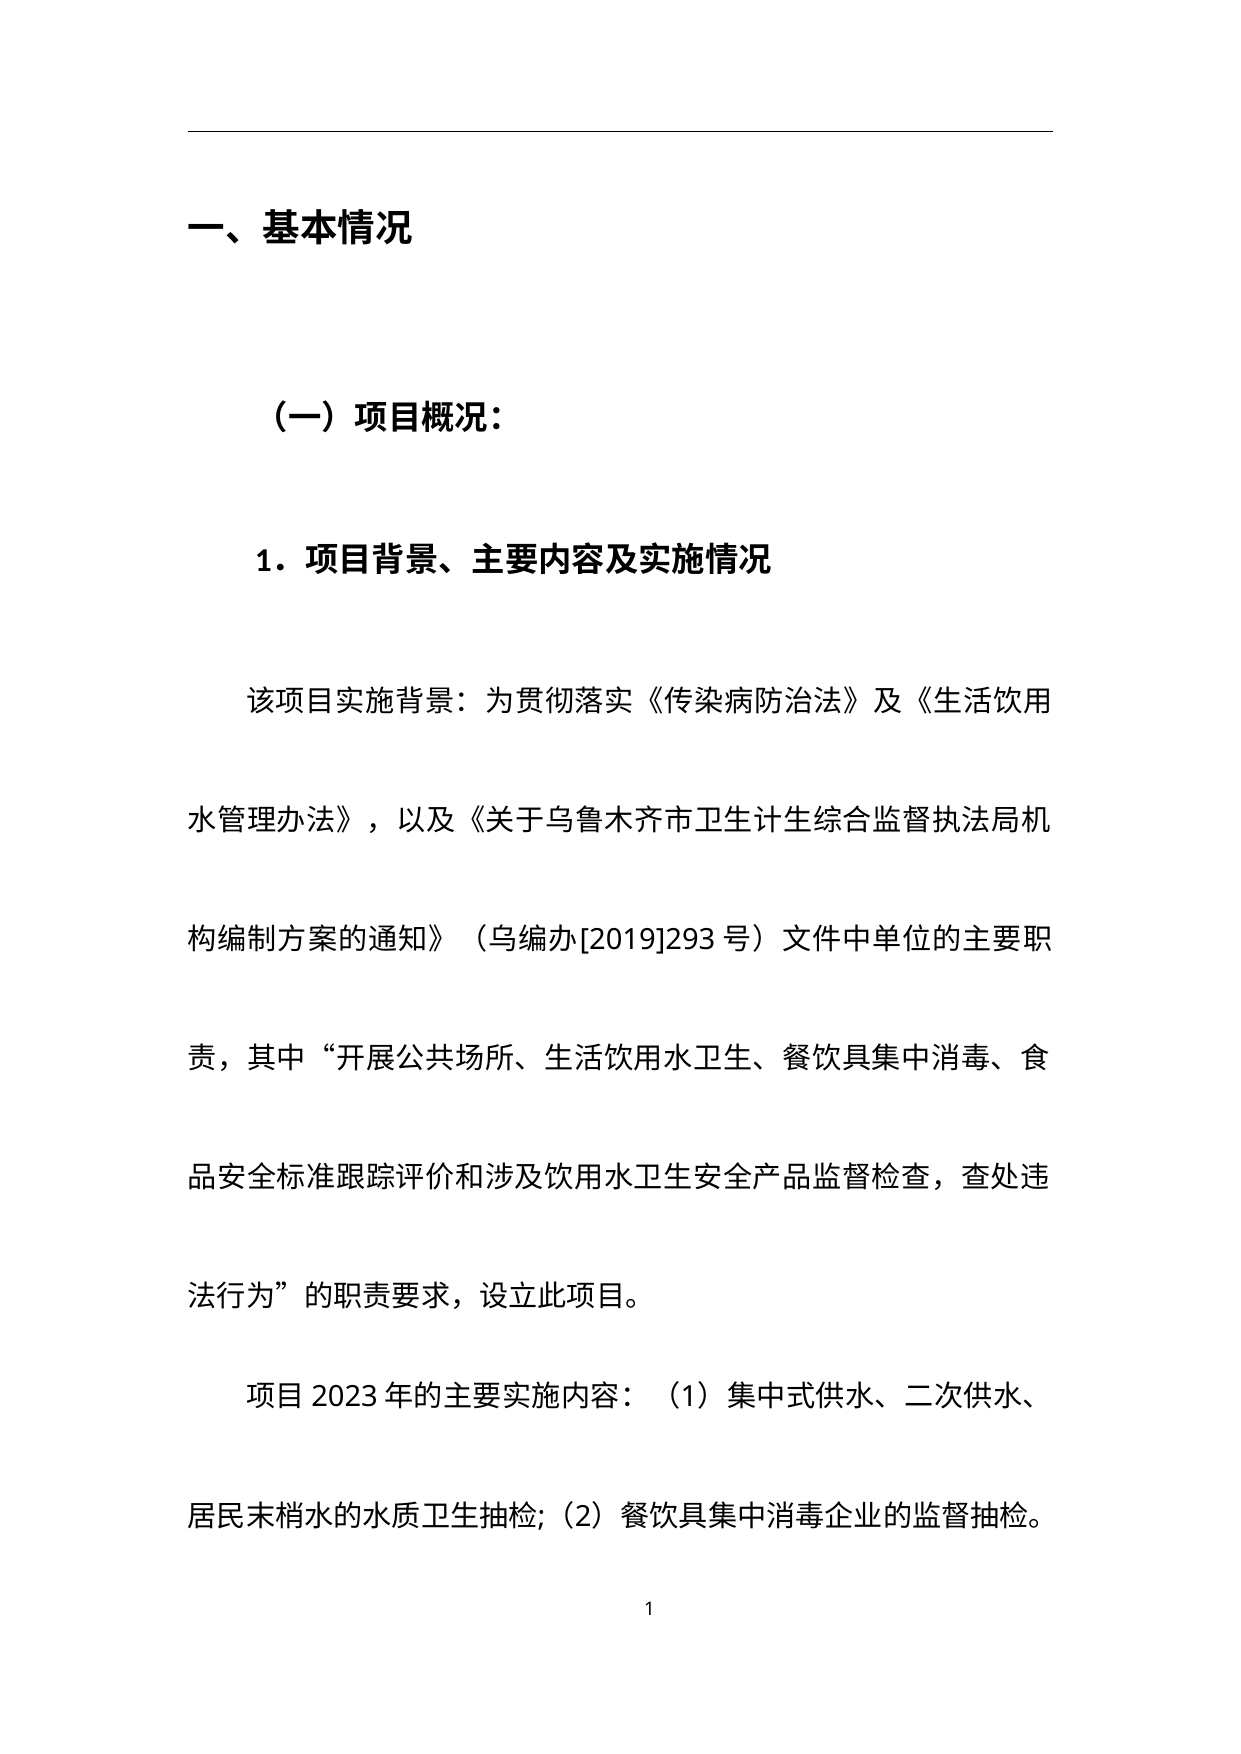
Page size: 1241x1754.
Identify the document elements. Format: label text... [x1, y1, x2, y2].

text 项目2023年的主要实施内容：（1）集中式供水、二次供水、居民末梢水的水质卫生抽检;（2）餐饮具集中消毒企业的监督抽检。 [187, 1354, 1053, 1553]
subtitle 1．项目背景、主要内容及实施情况 [187, 517, 1053, 597]
subtitle （一）项目概况： [187, 376, 1053, 455]
subtitle 一、基本情况 [187, 185, 1053, 265]
text 该项目实施背景：为贯彻落实《传染病防治法》及《生活饮用水管理办法》，以及《关于乌鲁木齐市卫生计生综合监督执法局机构编制方案的通知》（乌编办[2019]293号）文件中单位的主要职责，其中“开展公共场所、生活饮用水卫生、餐饮具集中消毒、食品安全标准跟踪评价和涉及饮用水卫生安全产品监督检查，查处违法行为”的职责要求，设立此项目。 [187, 659, 1053, 1333]
